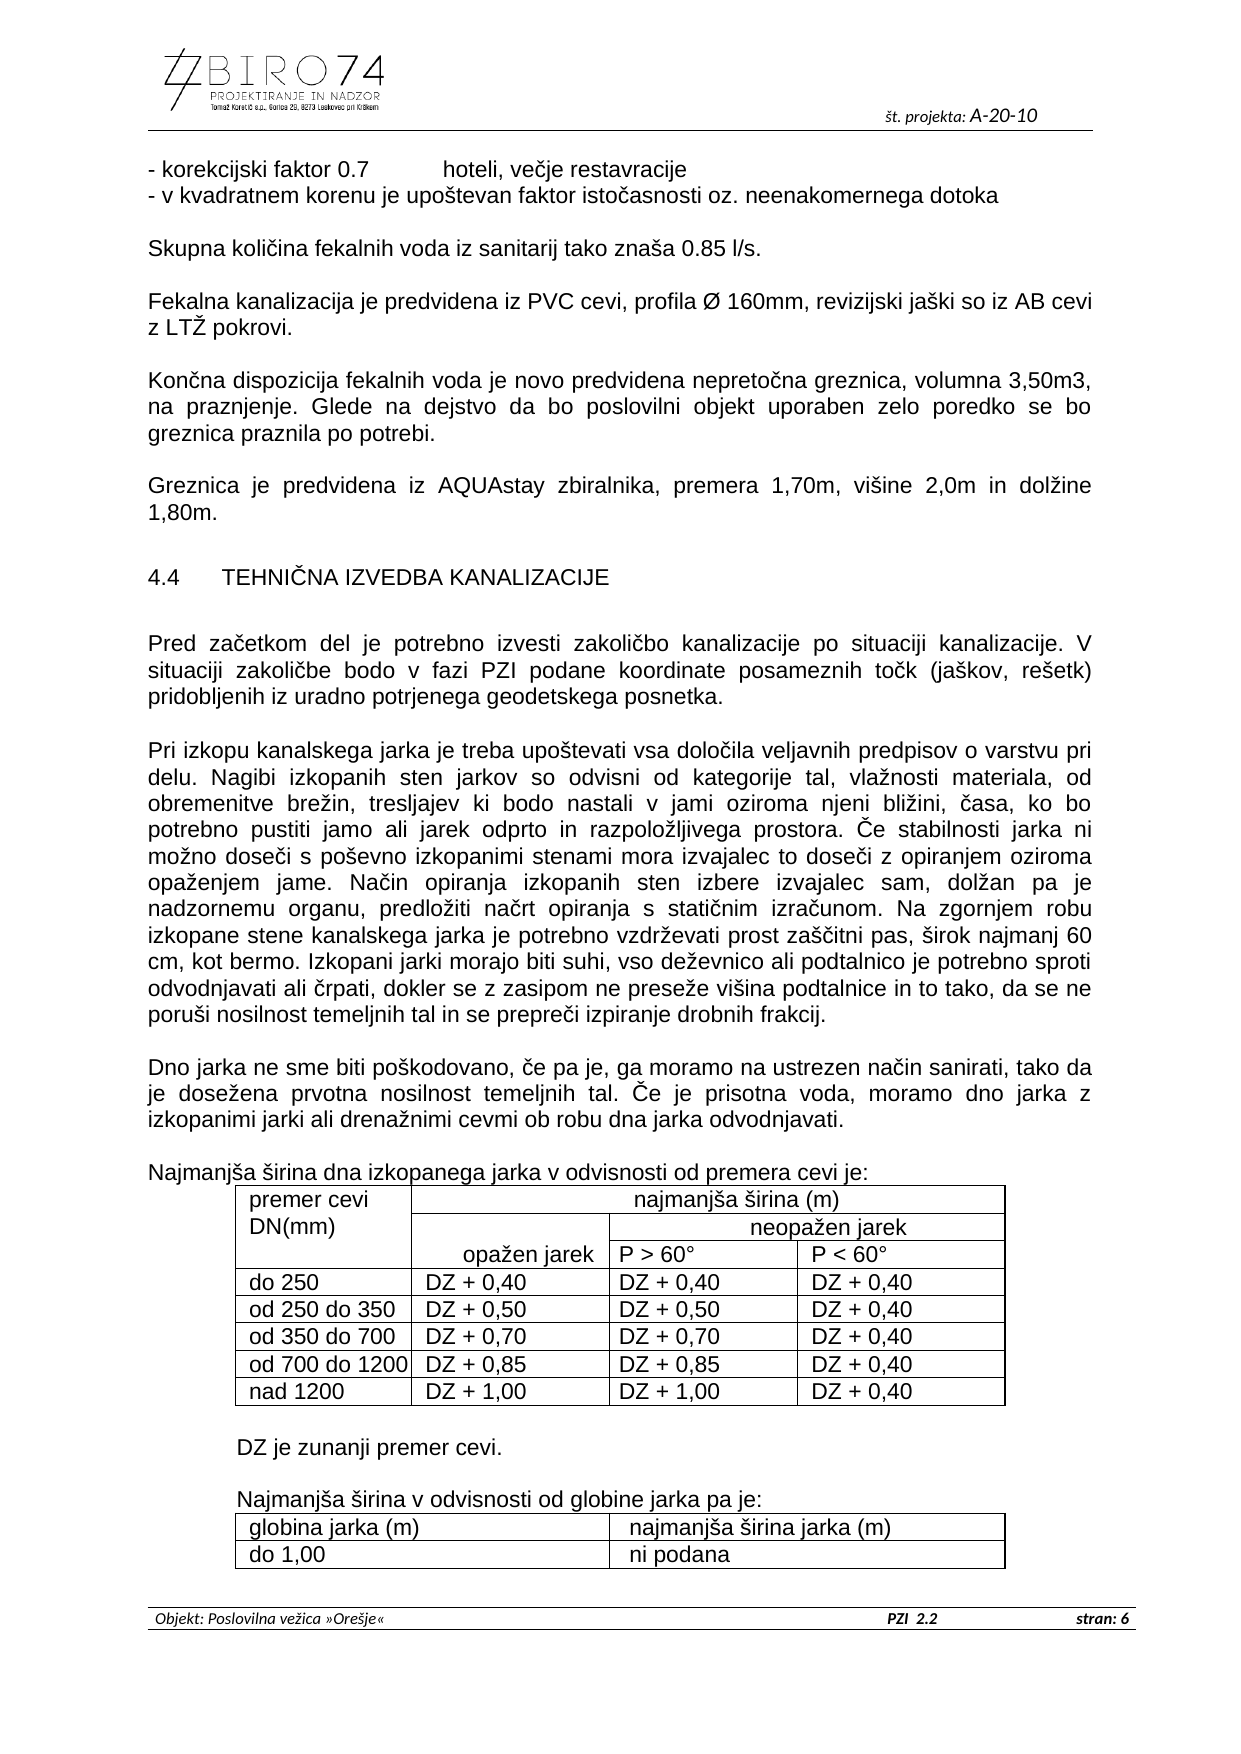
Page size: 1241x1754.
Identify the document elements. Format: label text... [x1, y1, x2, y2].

table_cell DZ + 0,40 [798, 1323, 1004, 1350]
table_cell DZ + 1,00 [412, 1378, 609, 1404]
table_cell [412, 1214, 609, 1240]
table_cell od 250 do 350 [236, 1296, 411, 1322]
table_cell DZ + 0,40 [610, 1269, 797, 1295]
table_cell DZ + 0,85 [412, 1351, 609, 1377]
table_cell neopažen jarek [610, 1214, 1004, 1240]
table_cell DZ + 0,40 [412, 1269, 609, 1295]
text 4.4 TEHNIČNA IZVEDBA kanalizacijE [148, 564, 1093, 591]
table_cell DZ + 0,40 [798, 1269, 1004, 1295]
table_cell do 1,00 [236, 1541, 609, 1567]
table_cell nad 1200 [236, 1378, 411, 1404]
table_cell DZ + 0,50 [610, 1296, 797, 1322]
table_cell do 250 [236, 1269, 411, 1295]
table_cell DZ + 0,40 [798, 1296, 1004, 1322]
text Fekalna kanalizacija je predvidena iz PVC cevi, profila Ø 160mm, revizijski jaški so iz AB cevi z LTŽ pokrovi. [148, 288, 1093, 340]
table_cell DZ + 0,50 [412, 1296, 609, 1322]
text Pri izkopu kanalskega jarka je treba upoštevati vsa določila veljavnih predpisov o varstvu pri delu. Nagibi izkopanih sten jarkov so odvisni od kategorije tal, vlažnosti materiala, od obremenitve brežin, tresljajev ki bodo nastali v jami oziroma njeni bližini, časa, ko bo potrebno pustiti jamo ali jarek odprto in razpoložljivega prostora. Če stabilnosti jarka ni možno doseči s poševno izkopanimi stenami mora izvajalec to doseči z opiranjem oziroma opaženjem jame. Način opiranja izkopanih sten izbere izvajalec sam, dolžan pa je nadzornemu organu, predložiti načrt opiranja s statičnim izračunom. Na zgornjem robu izkopane stene kanalskega jarka je potrebno vzdrževati prost zaščitni pas, širok najmanj 60 cm, kot bermo. Izkopani jarki morajo biti suhi, vso deževnico ali podtalnico je potrebno sproti odvodnjavati ali črpati, dokler se z zasipom ne preseže višina podtalnice in to tako, da se ne poruši nosilnost temeljnih tal in se prepreči izpiranje drobnih frakcij. [148, 737, 1093, 1027]
text - v kvadratnem korenu je upoštevan faktor istočasnosti oz. neenakomernega dotoka [148, 182, 1093, 209]
text Skupna količina fekalnih voda iz sanitarij tako znaša 0.85 l/s. [148, 235, 1093, 261]
table_cell od 350 do 700 [236, 1323, 411, 1350]
list Greznica je predvidena iz AQUAstay zbiralnika, premera 1,70m, višine 2,0m in dolžine 1,80m. [148, 472, 1093, 525]
table_header premer cevi DN(mm) [236, 1186, 411, 1267]
table_cell ni podana [610, 1541, 1004, 1567]
table_cell DZ + 0,40 [798, 1378, 1004, 1404]
table_cell DZ + 0,70 [412, 1323, 609, 1350]
table_cell P > 60° [610, 1241, 797, 1267]
list Končna dispozicija fekalnih voda je novo predvidena nepretočna greznica, volumna 3,50m3, na praznjenje. Glede na dejstvo da bo poslovilni objekt uporaben zelo poredko se bo greznica praznila po potrebi. [148, 367, 1093, 446]
table_cell globina jarka (m) [236, 1514, 609, 1540]
table_cell najmanjša širina jarka (m) [610, 1514, 1004, 1540]
table_cell DZ je zunanji premer cevi. Najmanjša širina v odvisnosti od globine jarka pa je: [235, 1406, 1005, 1513]
text Pred začetkom del je potrebno izvesti zakoličbo kanalizacije po situaciji kanalizacije. V situaciji zakoličbe bodo v fazi PZI podane koordinate posameznih točk (jaškov, rešetk) pridobljenih iz uradno potrjenega geodetskega posnetka. [148, 630, 1093, 709]
text Najmanjša širina dna izkopanega jarka v odvisnosti od premera cevi je: [148, 1159, 1093, 1185]
table_cell opažen jarek [412, 1240, 609, 1267]
table_cell P < 60° [798, 1241, 1004, 1267]
table_cell DZ + 0,40 [798, 1351, 1004, 1377]
table_cell DZ + 0,85 [610, 1351, 797, 1377]
table_cell DZ + 0,70 [610, 1323, 797, 1350]
table_cell DZ + 1,00 [610, 1378, 797, 1404]
text Dno jarka ne sme biti poškodovano, če pa je, ga moramo na ustrezen način sanirati, tako da je dosežena prvotna nosilnost temeljnih tal. Če je prisotna voda, moramo dno jarka z izkopanimi jarki ali drenažnimi cevmi ob robu dna jarka odvodnjavati. [148, 1053, 1093, 1133]
table_cell od 700 do 1200 [236, 1351, 411, 1377]
text - korekcijski faktor 0.7 hoteli, večje restavracije [148, 156, 1093, 182]
table_header najmanjša širina (m) [412, 1186, 1004, 1213]
picture [147, 35, 404, 123]
